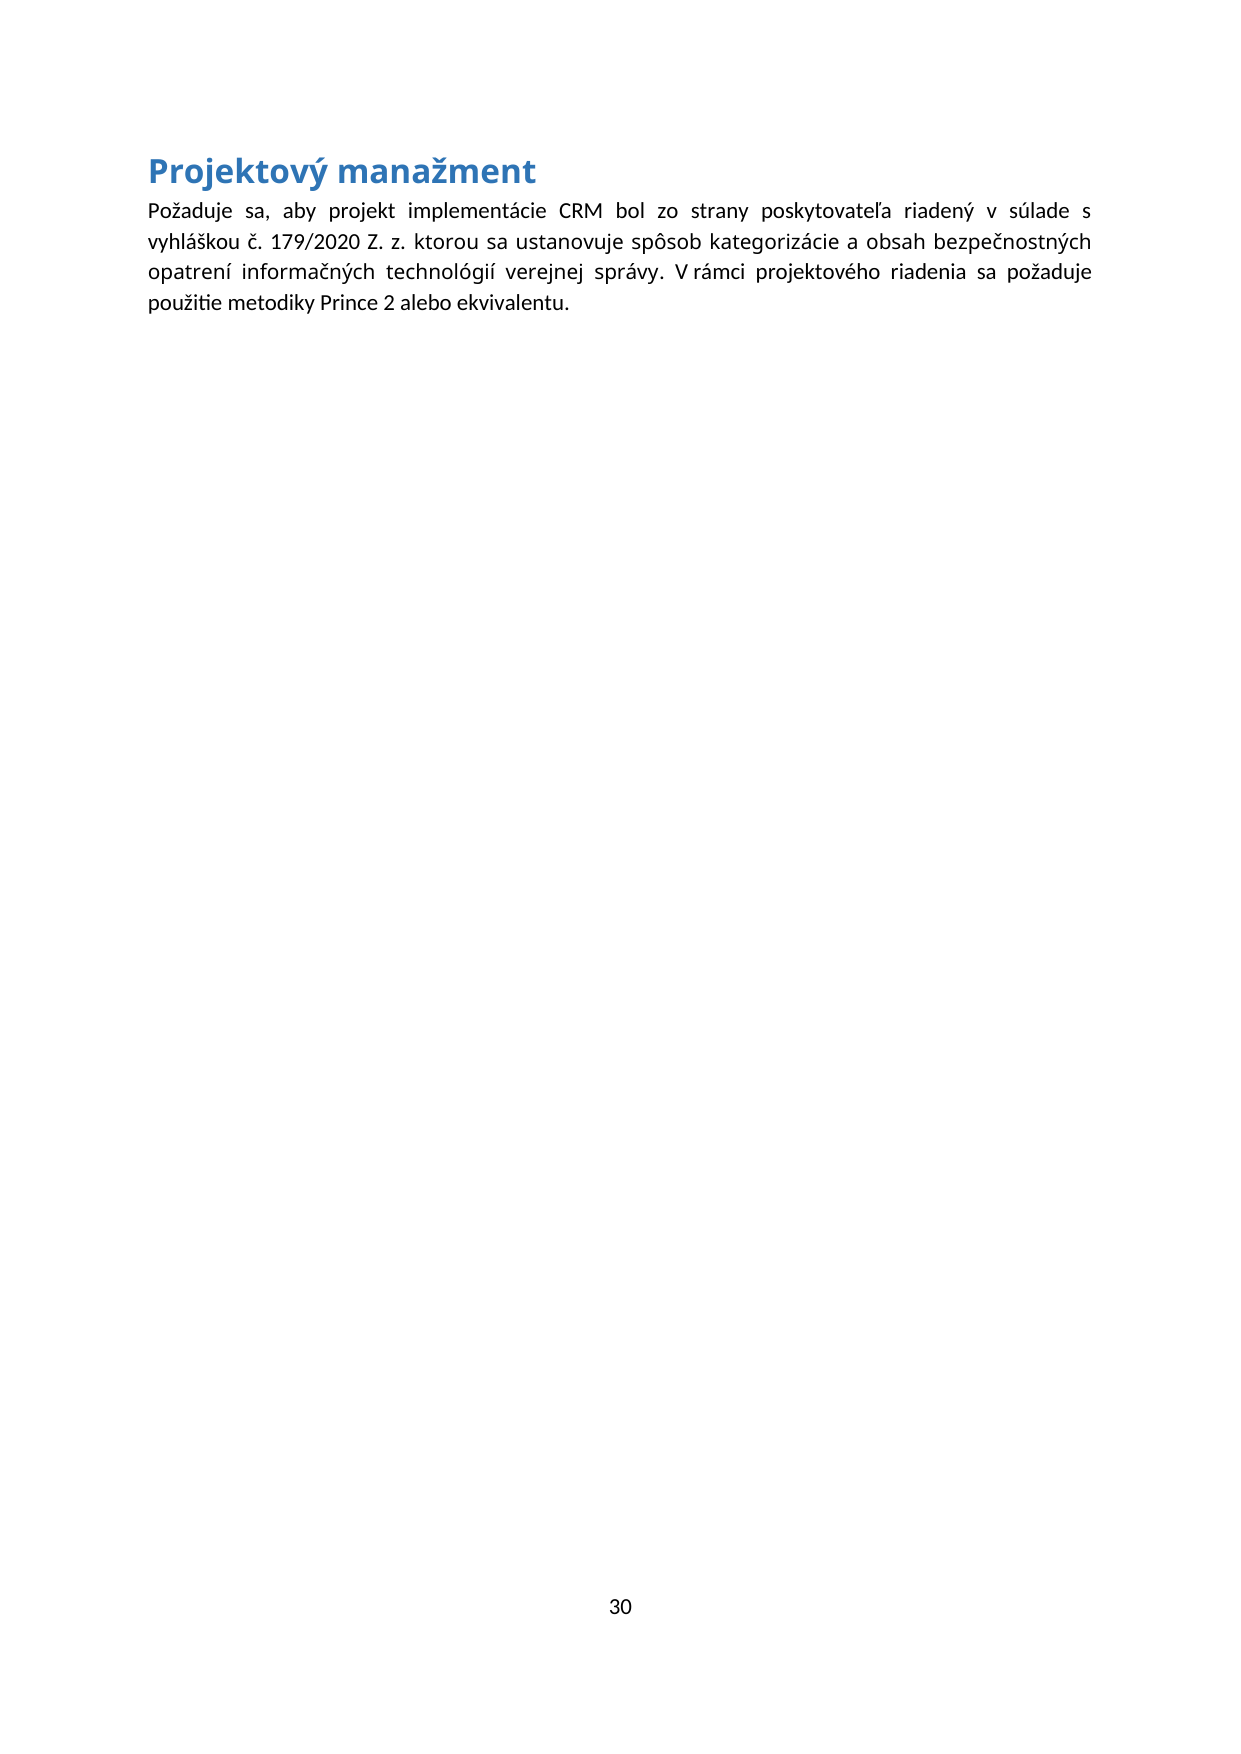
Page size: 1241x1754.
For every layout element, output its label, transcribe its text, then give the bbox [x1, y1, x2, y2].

subtitle Projektový manažment [148, 148, 1092, 193]
text Požaduje sa, aby projekt implementácie CRM bol zo strany poskytovateľa riadený v súlade s vyhláškou č. 179/2020 Z. z. ktorou sa ustanovuje spôsob kategorizácie a obsah bezpečnostných opatrení informačných technológií verejnej správy. V rámci projektového riadenia sa požaduje použitie metodiky Prince 2 alebo ekvivalentu. [148, 197, 1092, 316]
